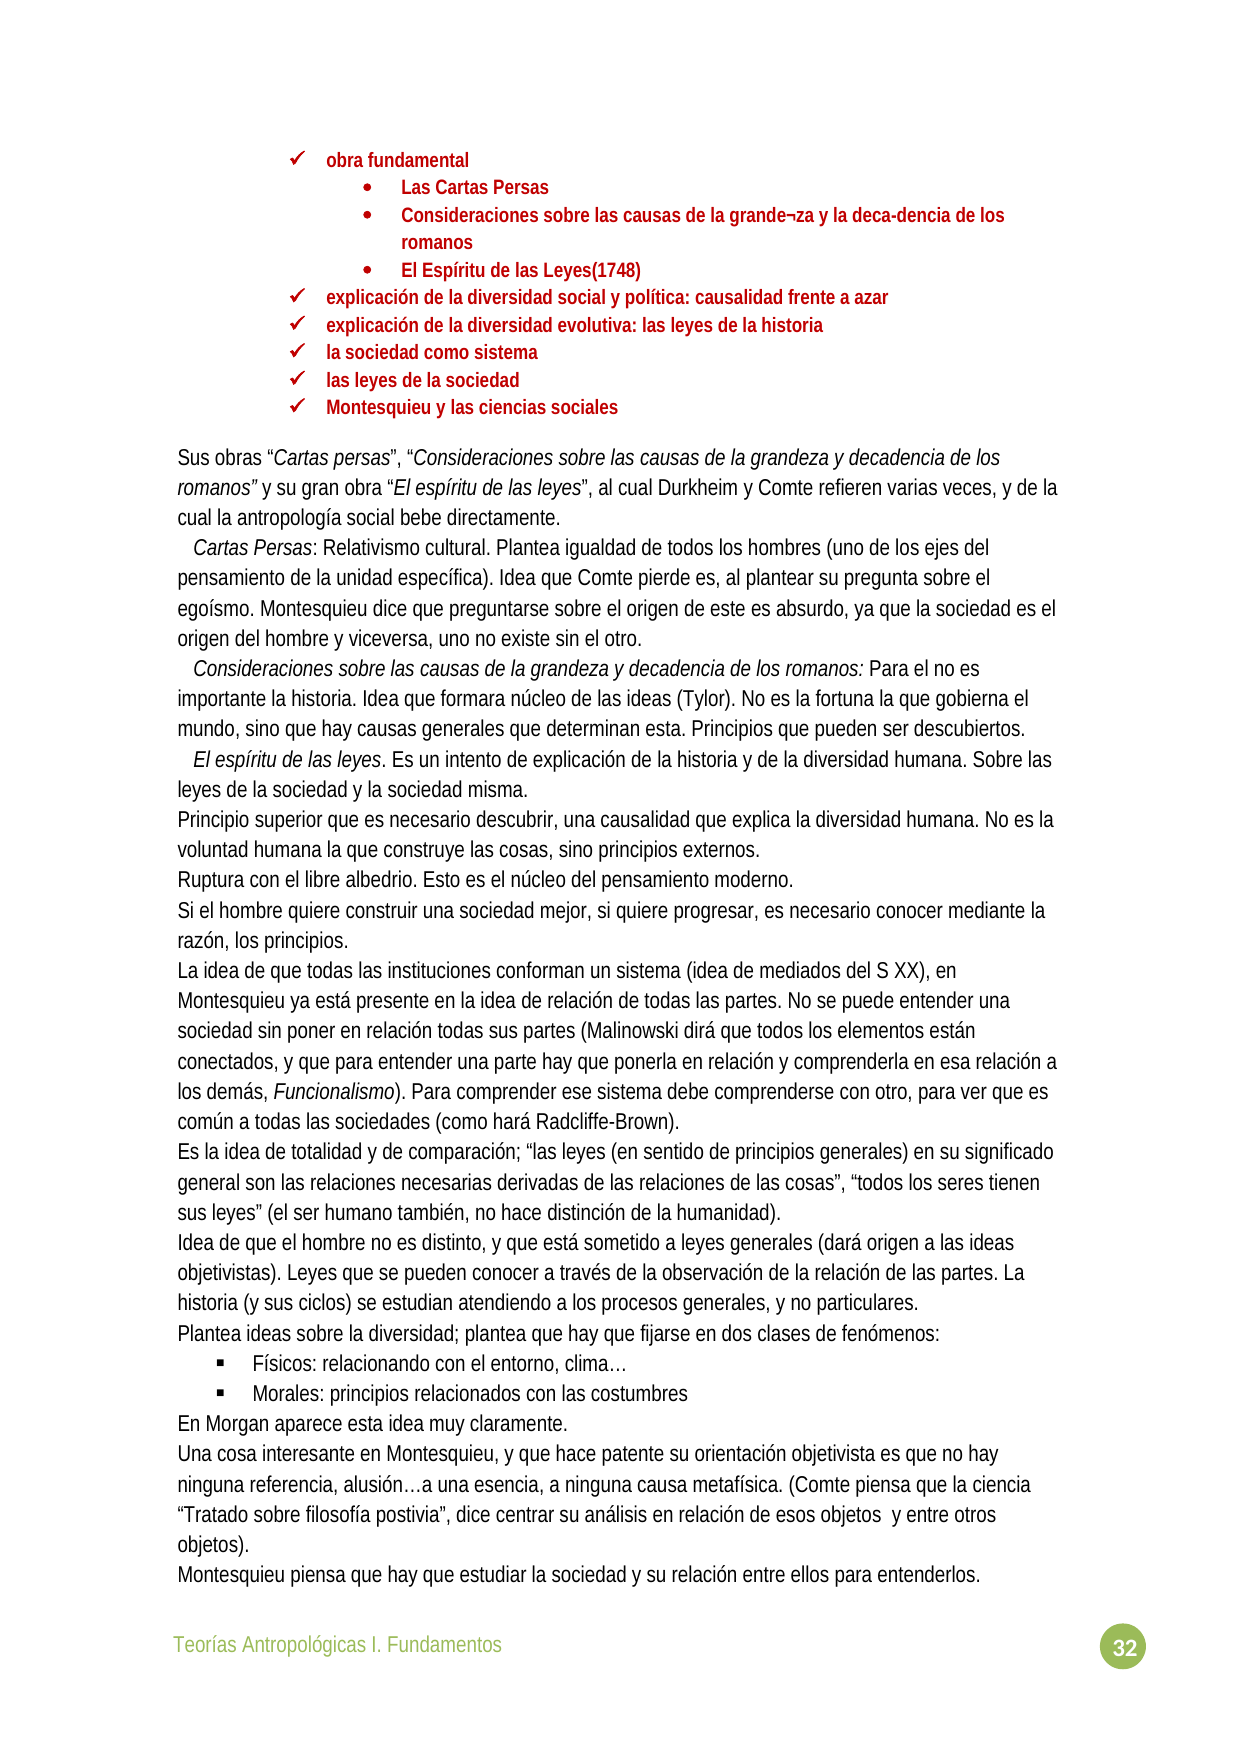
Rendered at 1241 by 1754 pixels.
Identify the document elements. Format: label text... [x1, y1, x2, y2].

text Una cosa interesante en Montesquieu, y que hace patente su orientación objetivista es que no hay ninguna referencia, alusión…a una esencia, a ninguna causa metafísica. (Comte piensa que la ciencia “Tratado sobre filosofía postivia”, dice centrar su análisis en relación de esos objetos y entre otros objetos). [177, 1440, 1063, 1557]
list la sociedad como sistema [288, 340, 1063, 364]
text Es la idea de totalidad y de comparación; “las leyes (en sentido de principios generales) en su significado general son las relaciones necesarias derivadas de las relaciones de las cosas”, “todos los seres tienen sus leyes” (el ser humano también, no hace distinción de la humanidad). [177, 1138, 1063, 1225]
list El Espíritu de las Leyes(1748) [363, 258, 1063, 282]
text La idea de que todas las instituciones conforman un sistema (idea de mediados del S XX), en Montesquieu ya está presente en la idea de relación de todas las partes. No se puede entender una sociedad sin poner en relación todas sus partes (Malinowski dirá que todos los elementos están conectados, y que para entender una parte hay que ponerla en relación y comprenderla en esa relación a los demás, Funcionalismo). Para comprender ese sistema debe comprenderse con otro, para ver que es común a todas las sociedades (como hará Radcliffe-Brown). [177, 957, 1063, 1134]
list Montesquieu y las ciencias sociales [288, 395, 1063, 419]
text En Morgan aparece esta idea muy claramente. [177, 1410, 1063, 1436]
text Consideraciones sobre las causas de la grandeza y decadencia de los romanos: Para el no es importante la historia. Idea que formara núcleo de las ideas (Tylor). No es la fortuna la que gobierna el mundo, sino que hay causas generales que determinan esta. Principios que pueden ser descubiertos. [177, 655, 1063, 742]
text Idea de que el hombre no es distinto, y que está sometido a leyes generales (dará origen a las ideas objetivistas). Leyes que se pueden conocer a través de la observación de la relación de las partes. La historia (y sus ciclos) se estudian atendiendo a los procesos generales, y no particulares. [177, 1229, 1063, 1316]
text Plantea ideas sobre la diversidad; plantea que hay que fijarse en dos clases de fenómenos: [177, 1319, 1063, 1346]
list Morales: principios relacionados con las costumbres [215, 1380, 1063, 1406]
text Cartas Persas: Relativismo cultural. Plantea igualdad de todos los hombres (uno de los ejes del pensamiento de la unidad específica). Idea que Comte pierde es, al plantear su pregunta sobre el egoísmo. Montesquieu dice que preguntarse sobre el origen de este es absurdo, ya que la sociedad es el origen del hombre y viceversa, uno no existe sin el otro. [177, 534, 1063, 651]
list explicación de la diversidad evolutiva: las leyes de la historia [288, 313, 1063, 337]
text Montesquieu piensa que hay que estudiar la sociedad y su relación entre ellos para entenderlos. [177, 1561, 1063, 1587]
list explicación de la diversidad social y política: causalidad frente a azar [288, 285, 1063, 309]
list las leyes de la sociedad [288, 368, 1063, 392]
text El espíritu de las leyes. Es un intento de explicación de la historia y de la diversidad humana. Sobre las leyes de la sociedad y la sociedad misma. [177, 746, 1063, 802]
text Principio superior que es necesario descubrir, una causalidad que explica la diversidad humana. No es la voluntad humana la que construye las cosas, sino principios externos. [177, 806, 1063, 862]
list obra fundamental [288, 148, 1063, 172]
list Consideraciones sobre las causas de la grande¬za y la deca-dencia de los romanos [363, 203, 1063, 254]
list Físicos: relacionando con el entorno, clima… [215, 1350, 1063, 1376]
list Las Cartas Persas [363, 175, 1063, 199]
text Sus obras “Cartas persas”, “Consideraciones sobre las causas de la grandeza y decadencia de los romanos” y su gran obra “El espíritu de las leyes”, al cual Durkheim y Comte refieren varias veces, y de la cual la antropología social bebe directamente. [177, 443, 1063, 530]
text Si el hombre quiere construir una sociedad mejor, si quiere progresar, es necesario conocer mediante la razón, los principios. [177, 897, 1063, 953]
text Ruptura con el libre albedrio. Esto es el núcleo del pensamiento moderno. [177, 866, 1063, 893]
